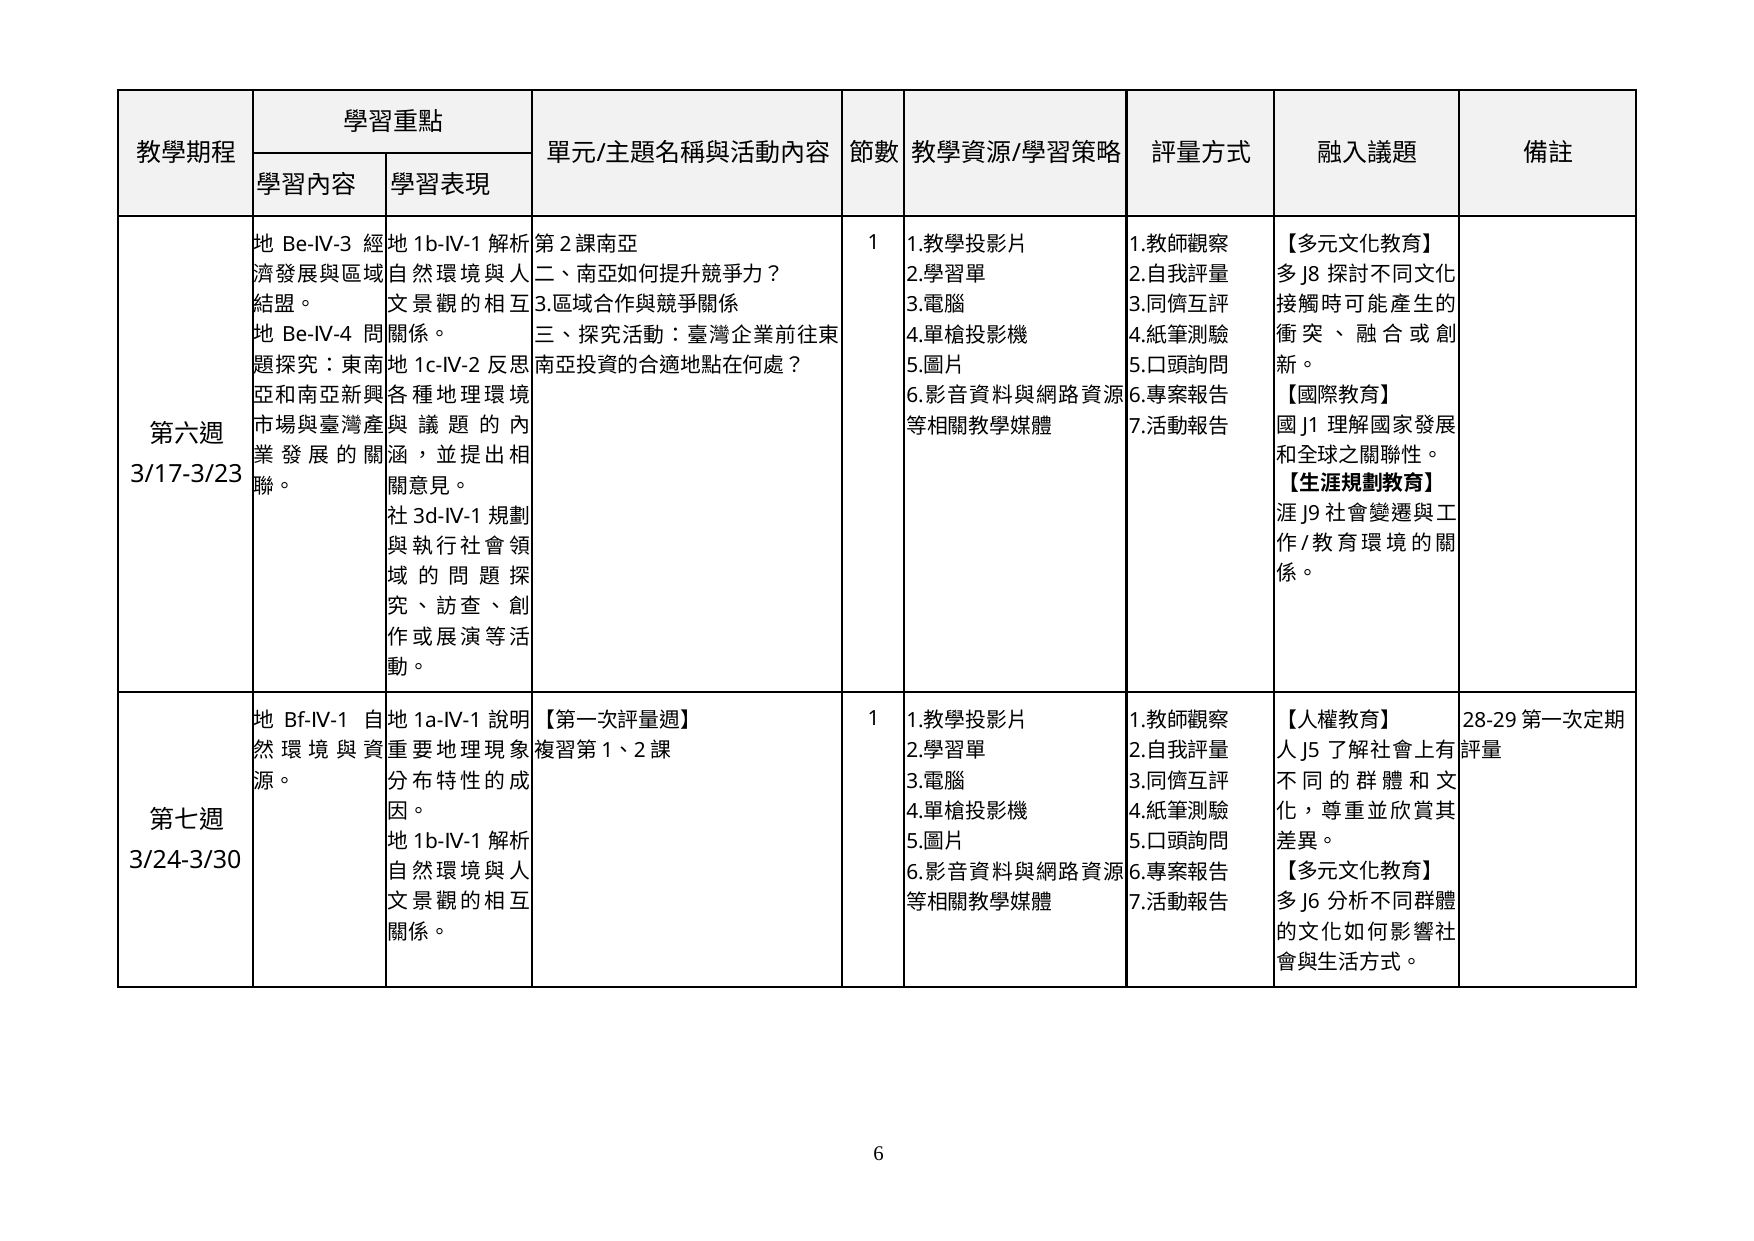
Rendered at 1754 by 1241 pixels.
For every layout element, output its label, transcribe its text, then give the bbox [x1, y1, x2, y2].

table_cell 地Be-Ⅳ-3 經濟發展與區域結盟。 地Be-Ⅳ-4 問題探究：東南亞和南亞新興市場與臺灣產業發展的關聯。 [254, 217, 385, 691]
table_cell 第2課南亞 二、南亞如何提升競爭力？ 3.區域合作與競爭關係 三、探究活動：臺灣企業前往東南亞投資的合適地點在何處？ [533, 217, 841, 691]
table_header 節數 [843, 91, 903, 214]
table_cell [1128, 693, 1273, 986]
table_cell 1 [843, 693, 903, 986]
table_cell 學習表現 [387, 154, 531, 214]
table_cell 地1b-Ⅳ-1 解析自然環境與人文景觀的相互關係。 地1c-Ⅳ-2 反思各種地理環境與議題的內涵，並提出相關意見。 社3d-Ⅳ-1 規劃與執行社會領域的問題探究、訪查、創作或展演等活動。 [387, 217, 531, 691]
table_cell 學習內容 [254, 154, 385, 214]
table_cell 第七週 3/24-3/30 [119, 693, 252, 986]
table_header 教學期程 [119, 91, 252, 214]
table_header 評量方式 [1128, 91, 1273, 214]
table_cell 地Bf-Ⅳ-1 自然環境與資源。 [254, 693, 385, 986]
table_cell 【多元文化教育】 多J8 探討不同文化接觸時可能產生的衝突、融合或創新。 【國際教育】 國J1 理解國家發展和全球之關聯性。 【生涯規劃教育】 涯J9社會變遷與工作/教育環境的關係。 [1275, 217, 1458, 691]
table_cell 1 [843, 217, 903, 691]
table_header 單元/主題名稱與活動內容 [533, 91, 841, 214]
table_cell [387, 693, 531, 986]
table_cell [905, 693, 1125, 986]
table_cell 【第一次評量週】 複習第1、2課 [533, 693, 841, 986]
table_cell [1460, 217, 1635, 691]
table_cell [1275, 693, 1458, 986]
table_cell 第六週 3/17-3/23 [119, 217, 252, 691]
table_cell 28-29第一次定期評量 [1460, 693, 1635, 986]
table_header 教學資源/學習策略 [905, 91, 1125, 214]
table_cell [905, 217, 1125, 691]
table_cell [1128, 217, 1273, 691]
table_header 備註 [1460, 91, 1635, 214]
table_header 學習重點 [254, 91, 531, 152]
table_header 融入議題 [1275, 91, 1458, 214]
